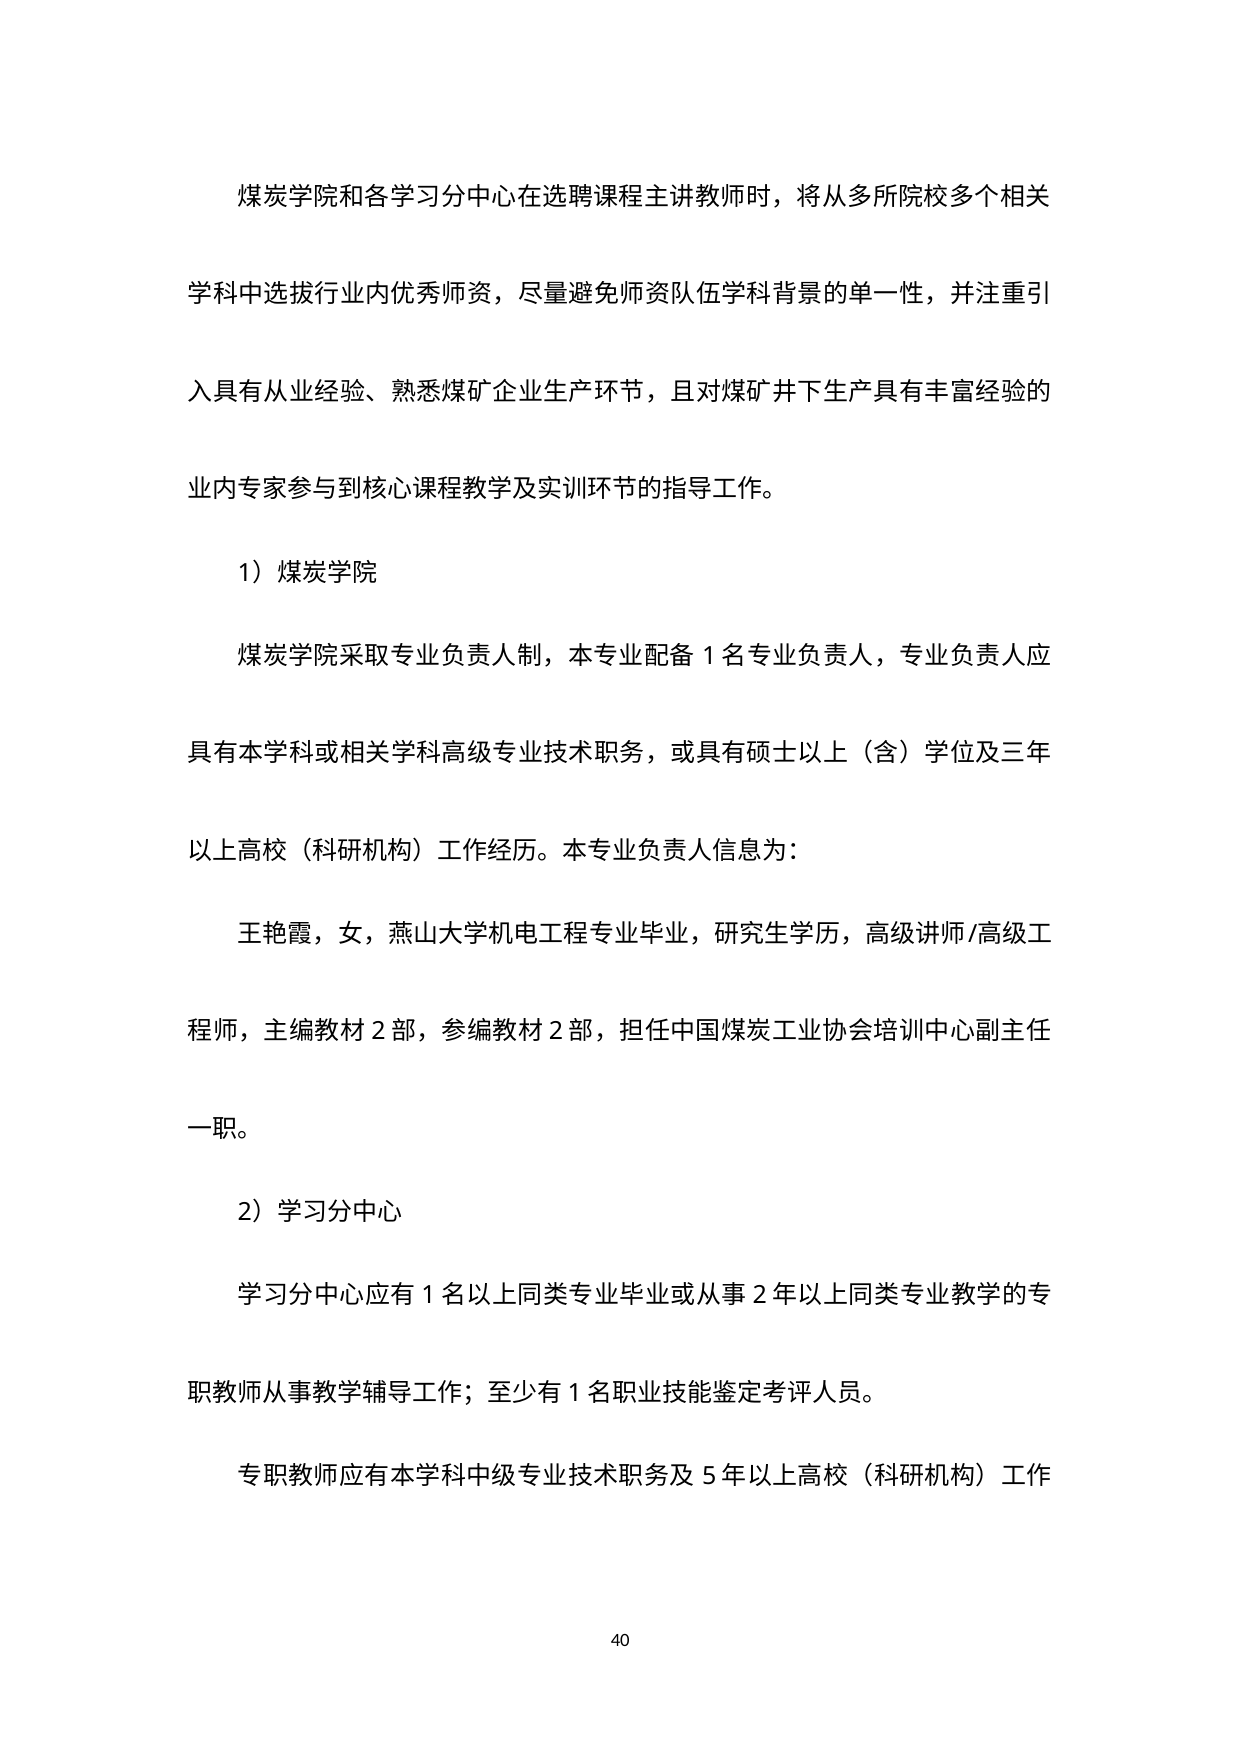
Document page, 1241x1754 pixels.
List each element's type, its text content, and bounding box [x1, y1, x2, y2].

text 煤炭学院采取专业负责人制，本专业配备1名专业负责人，专业负责人应具有本学科或相关学科高级专业技术职务，或具有硕士以上（含）学位及三年以上高校（科研机构）工作经历。本专业负责人信息为： [187, 621, 1053, 881]
text 学习分中心应有1名以上同类专业毕业或从事2年以上同类专业教学的专职教师从事教学辅导工作；至少有1名职业技能鉴定考评人员。 [187, 1260, 1053, 1423]
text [187, 1441, 1053, 1506]
text 煤炭学院和各学习分中心在选聘课程主讲教师时，将从多所院校多个相关学科中选拔行业内优秀师资，尽量避免师资队伍学科背景的单一性，并注重引入具有从业经验、熟悉煤矿企业生产环节，且对煤矿井下生产具有丰富经验的业内专家参与到核心课程教学及实训环节的指导工作。 [187, 162, 1053, 519]
text 1）煤炭学院 [187, 538, 1053, 603]
text 王艳霞，女，燕山大学机电工程专业毕业，研究生学历，高级讲师/高级工程师，主编教材2部，参编教材2部，担任中国煤炭工业协会培训中心副主任一职。 [187, 899, 1053, 1159]
text 2）学习分中心 [187, 1177, 1053, 1242]
